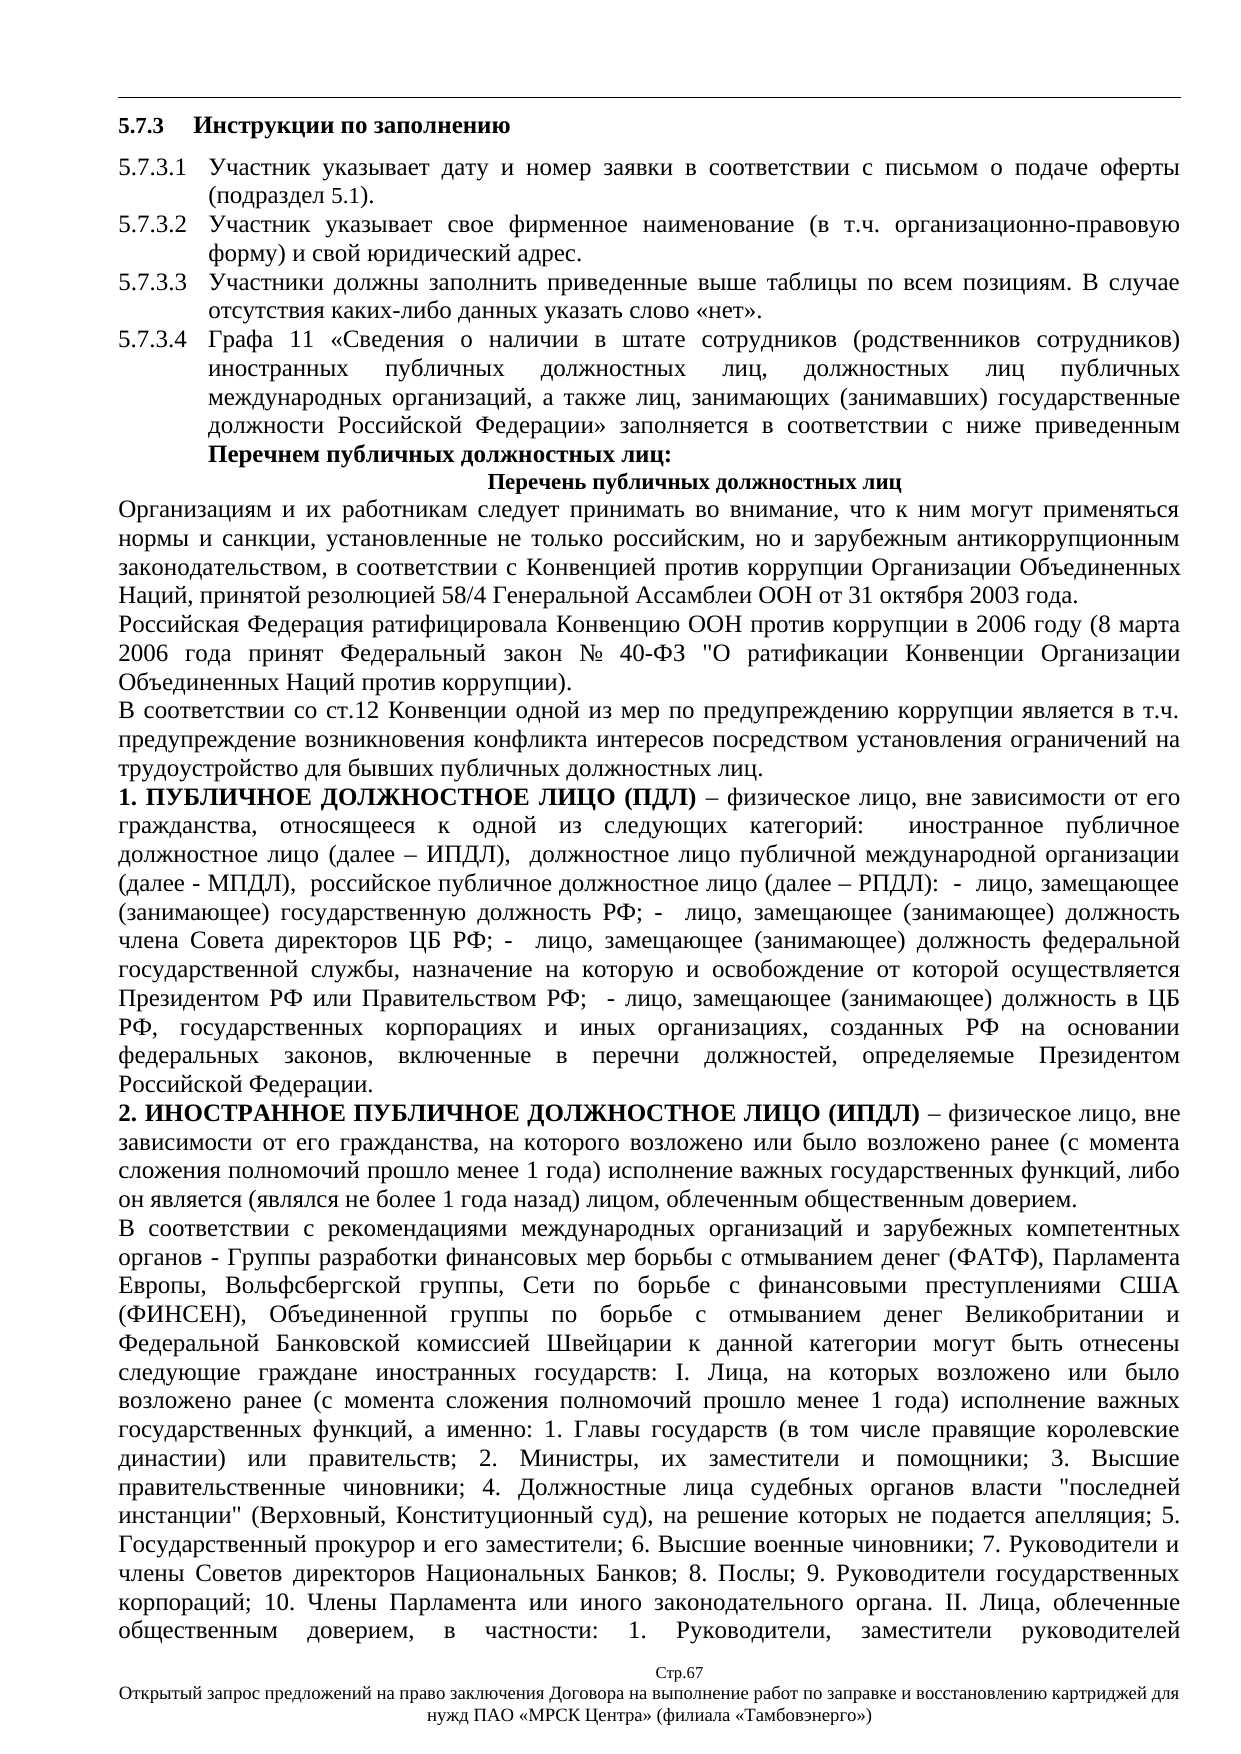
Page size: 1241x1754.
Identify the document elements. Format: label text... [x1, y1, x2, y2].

text 2. ИНОСТРАННОЕ ПУБЛИЧНОЕ ДОЛЖНОСТНОЕ ЛИЦО (ИПДЛ) – физическое лицо, вне зависимости от его гражданства, на которого возложено или было возложено ранее (с момента сложения полномочий прошло менее 1 года) исполнение важных государственных функций, либо он является (являлся не более 1 года назад) лицом, облеченным общественным доверием. [118, 1098, 1181, 1213]
list Участник указывает дату и номер заявки в соответствии с письмом о подаче оферты (подраздел 5.1). [118, 152, 1181, 209]
list Графа 11 «Сведения о наличии в штате сотрудников (родственников сотрудников) иностранных публичных должностных лиц, должностных лиц публичных международных организаций, а также лиц, занимающих (занимавших) государственные должности Российской Федерации» заполняется в соответствии с ниже приведенным Перечнем публичных должностных лиц: [118, 324, 1181, 468]
text Российская Федерация ратифицировала Конвенцию ООН против коррупции в 2006 году (8 марта 2006 года принят Федеральный закон № 40-ФЗ "О ратификации Конвенции Организации Объединенных Наций против коррупции). [118, 609, 1181, 696]
list Участники должны заполнить приведенные выше таблицы по всем позициям. В случае отсутствия каких-либо данных указать слово «нет». [118, 267, 1181, 324]
list Перечень публичных должностных лиц [208, 468, 1181, 494]
text В соответствии со ст.12 Конвенции одной из мер по предупреждению коррупции является в т.ч. предупреждение возникновения конфликта интересов посредством установления ограничений на трудоустройство для бывших публичных должностных лиц. [118, 696, 1181, 782]
text Организациям и их работникам следует принимать во внимание, что к ним могут применяться нормы и санкции, установленные не только российским, но и зарубежным антикоррупционным законодательством, в соответствии с Конвенцией против коррупции Организации Объединенных Наций, принятой резолюцией 58/4 Генеральной Ассамблеи ООН от 31 октября 2003 года. [118, 494, 1181, 609]
text 1. ПУБЛИЧНОЕ ДОЛЖНОСТНОЕ ЛИЦО (ПДЛ) – физическое лицо, вне зависимости от его гражданства, относящееся к одной из следующих категорий: иностранное публичное должностное лицо (далее – ИПДЛ), должностное лицо публичной международной организации (далее - МПДЛ), российское публичное должностное лицо (далее – РПДЛ): - лицо, замещающее (занимающее) государственную должность РФ; - лицо, замещающее (занимающее) должность члена Совета директоров ЦБ РФ; - лицо, замещающее (занимающее) должность федеральной государственной службы, назначение на которую и освобождение от которой осуществляется Президентом РФ или Правительством РФ; - лицо, замещающее (занимающее) должность в ЦБ РФ, государственных корпорациях и иных организациях, созданных РФ на основании федеральных законов, включенные в перечни должностей, определяемые Президентом Российской Федерации. [118, 782, 1181, 1098]
list Участник указывает свое фирменное наименование (в т.ч. организационно-правовую форму) и свой юридический адрес. [118, 209, 1181, 267]
subtitle Инструкции по заполнению [118, 111, 1181, 139]
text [118, 1213, 1181, 1644]
